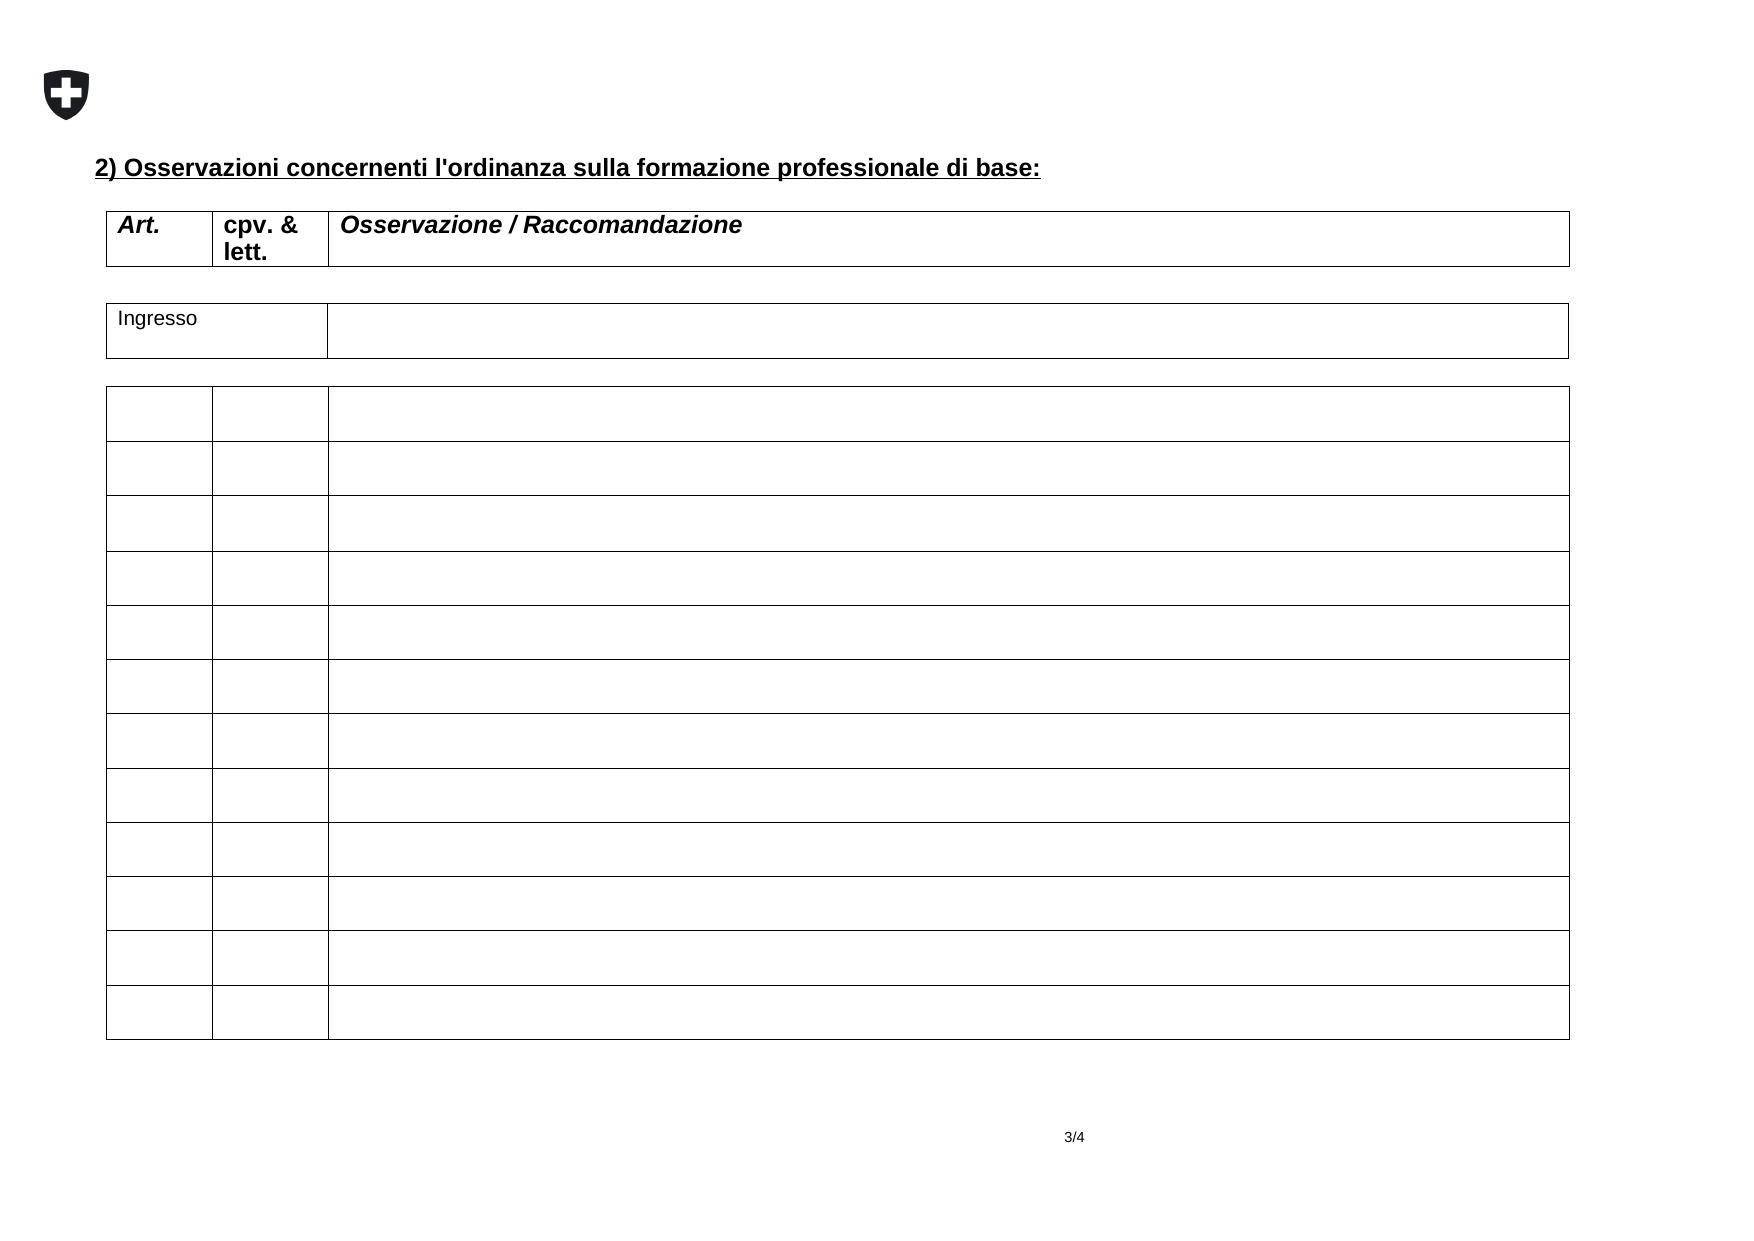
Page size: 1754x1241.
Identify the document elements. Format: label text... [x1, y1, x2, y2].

table_cell [329, 606, 1569, 659]
table_cell [329, 986, 1569, 1039]
table_cell [107, 552, 212, 605]
table_header cpv. & lett. [213, 212, 328, 266]
table_cell [213, 606, 328, 659]
table_header Ingresso [107, 304, 327, 358]
table_cell [107, 986, 212, 1039]
table_cell [107, 714, 212, 768]
picture [43, 70, 89, 121]
table_cell [213, 823, 328, 876]
table_cell [329, 714, 1569, 768]
table_cell [329, 769, 1569, 822]
table_header [329, 387, 1569, 441]
table_cell [213, 877, 328, 930]
table_cell [329, 660, 1569, 713]
table_cell [107, 660, 212, 713]
table_header Osservazione / Raccomandazione [329, 212, 1569, 266]
table_cell [329, 442, 1569, 495]
table_cell [329, 496, 1569, 551]
table_cell [107, 442, 212, 495]
table_cell [107, 769, 212, 822]
table_header Art. [107, 212, 212, 266]
table_cell [213, 660, 328, 713]
table_cell [107, 931, 212, 985]
table_cell [213, 769, 328, 822]
table_header [213, 387, 328, 441]
table_cell [107, 606, 212, 659]
table_cell [329, 931, 1569, 985]
table_cell [107, 877, 212, 930]
table_cell [213, 552, 328, 605]
table_cell [213, 714, 328, 768]
text 2) Osservazioni concernenti l'ordinanza sulla formazione professionale di base: [94, 155, 1636, 182]
table_cell [329, 823, 1569, 876]
table_cell [107, 823, 212, 876]
table_cell [107, 496, 212, 551]
table_cell [213, 986, 328, 1039]
table_header [107, 387, 212, 441]
table_cell [213, 931, 328, 985]
table_header [328, 304, 1568, 358]
table_cell [213, 442, 328, 495]
table_cell [213, 496, 328, 551]
table_cell [329, 552, 1569, 605]
table_cell [329, 877, 1569, 930]
